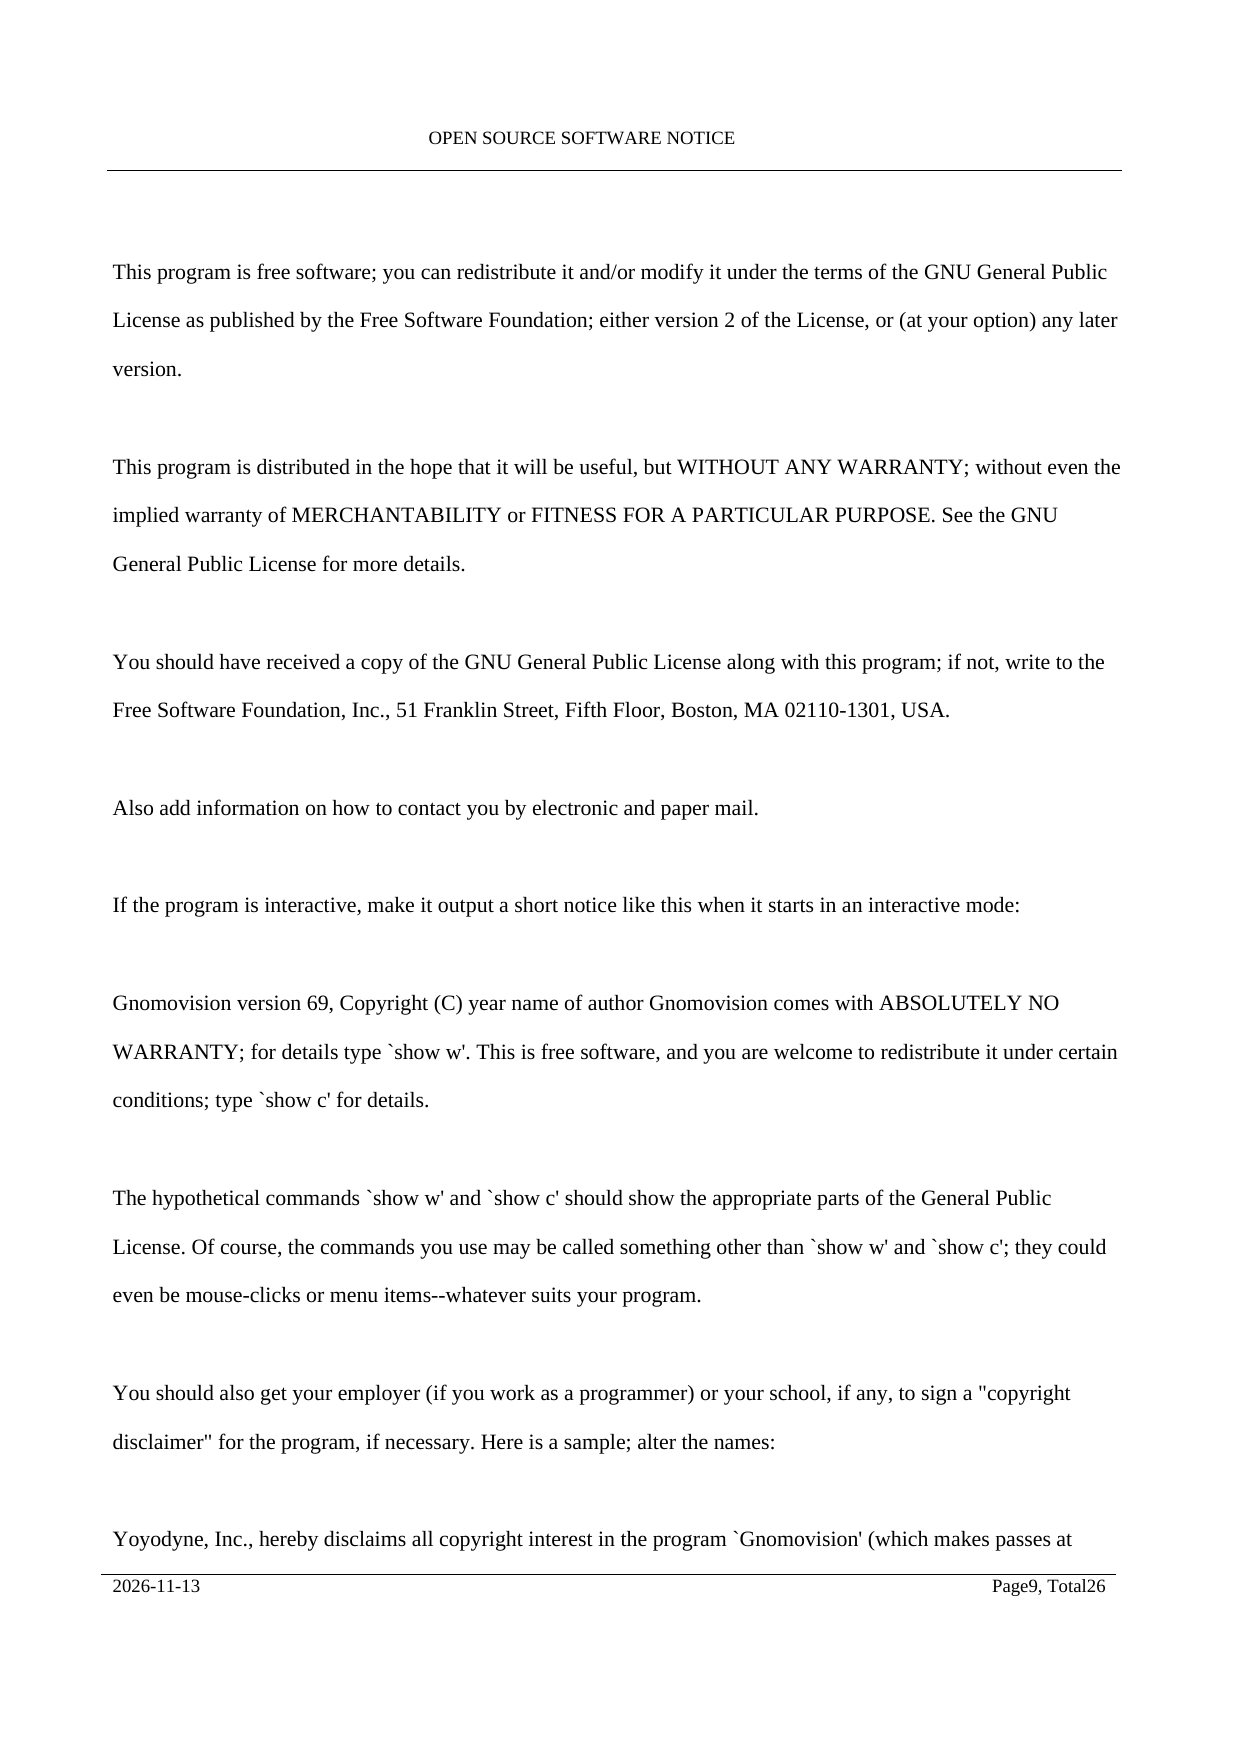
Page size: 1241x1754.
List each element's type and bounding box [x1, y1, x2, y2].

text [112, 206, 1128, 1555]
